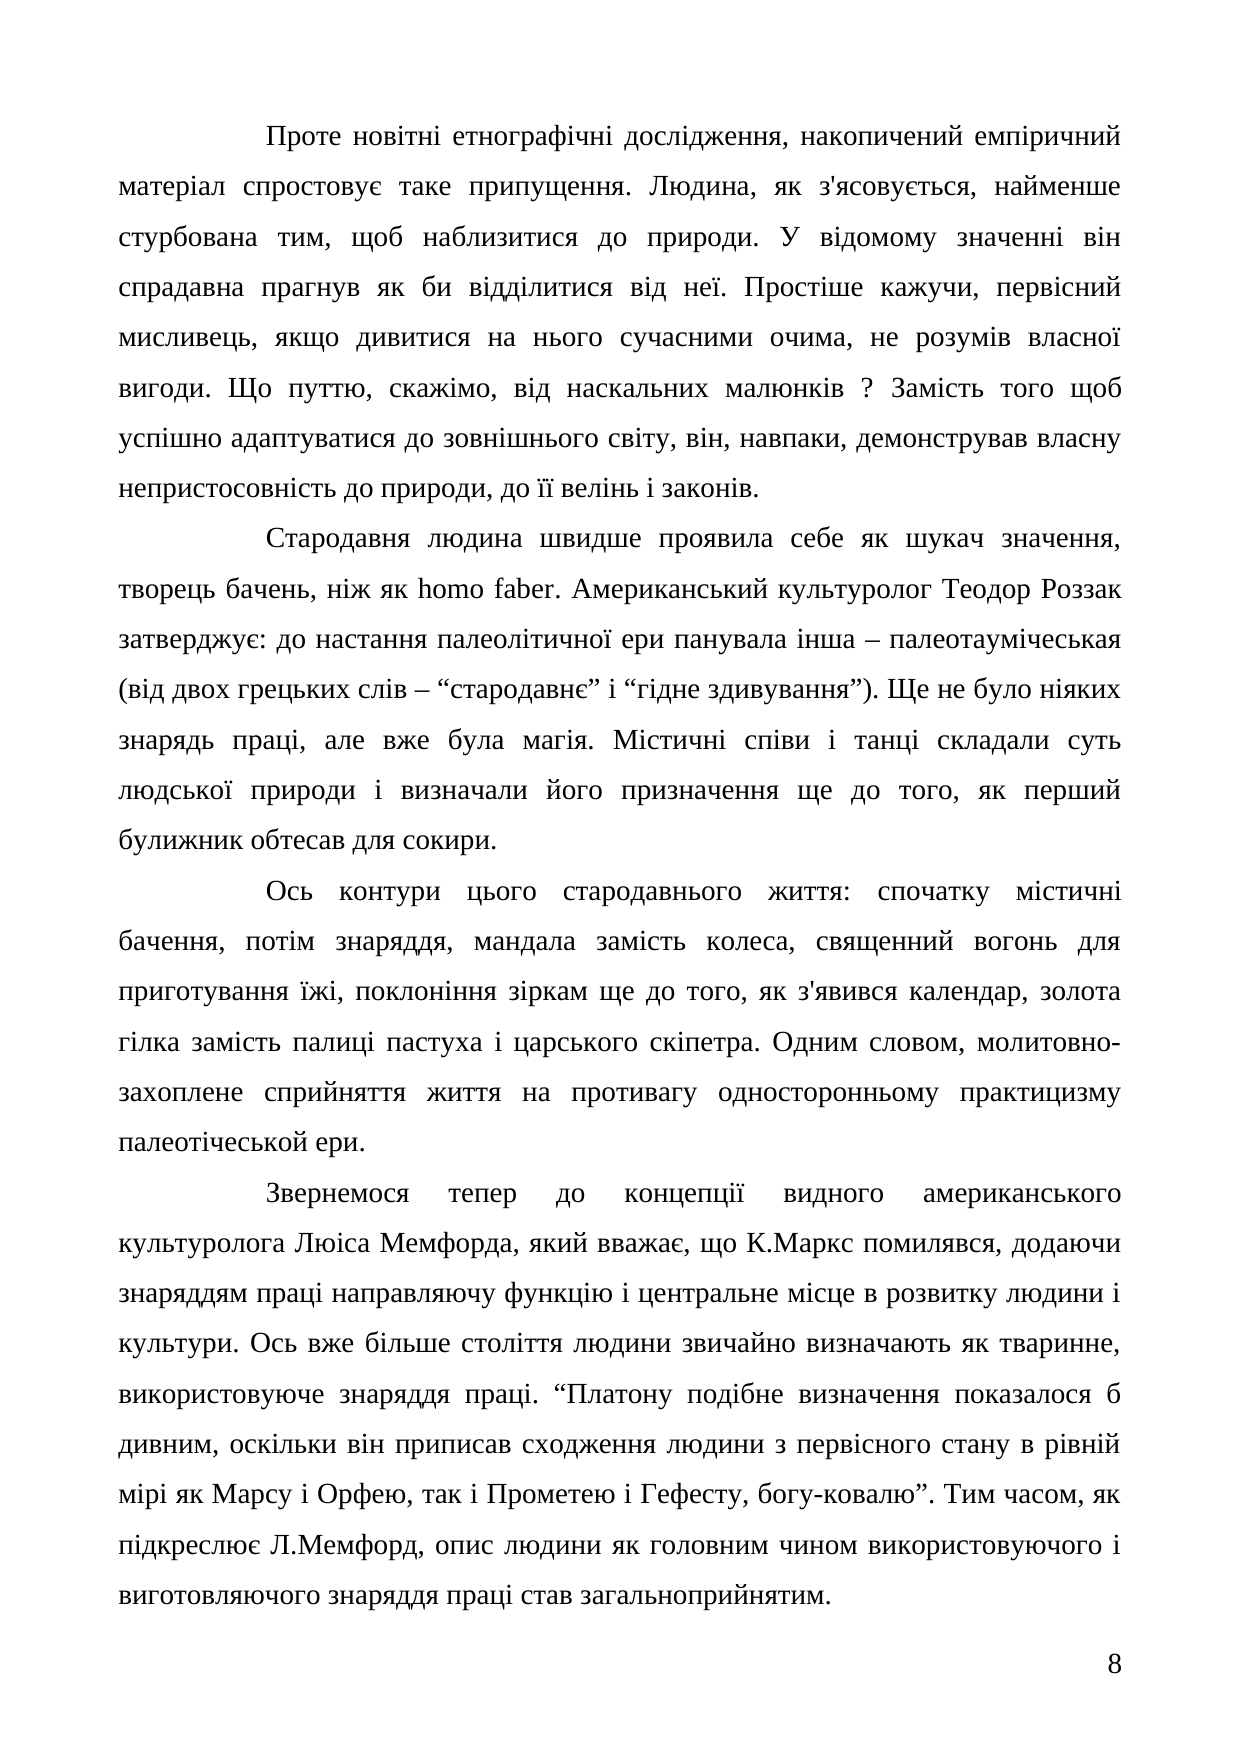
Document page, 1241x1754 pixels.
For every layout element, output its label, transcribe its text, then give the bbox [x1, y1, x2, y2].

text Проте новітні етнографічні дослідження, накопичений емпіричний матеріал спростовує таке припущення. Людина, як з'ясовується, найменше стурбована тим, щоб наблизитися до природи. У відомому значенні він спрадавна прагнув як би відділитися від неї. Простіше кажучи, первісний мисливець, якщо дивитися на нього сучасними очима, не розумів власної вигоди. Що путтю, скажімо, від наскальних малюнків ? Замість того щоб успішно адаптуватися до зовнішнього світу, він, навпаки, демонстрував власну непристосовність до природи, до її велінь і законів. [118, 118, 1122, 504]
text Звернемося тепер до концепції видного американського культуролога Люіса Мемфорда, який вважає, що К.Маркс помилявся, додаючи знаряддям праці направляючу функцію і центральне місце в розвитку людини і культури. Ось вже більше століття людини звичайно визначають як тваринне, використовуюче знаряддя праці. “Платону подібне визначення показалося б дивним, оскільки він приписав сходження людини з первісного стану в рівній мірі як Марсу і Орфею, так і Прометею і Гефесту, богу-ковалю”. Тим часом, як підкреслює Л.Мемфорд, опис людини як головним чином використовуючого і виготовляючого знаряддя праці став загальноприйнятим. [118, 1175, 1122, 1611]
text Ось контури цього стародавнього життя: спочатку містичні бачення, потім знаряддя, мандала замість колеса, священний вогонь для приготування їжі, поклоніння зіркам ще до того, як з'явився календар, золота гілка замість палиці пастуха і царського скіпетра. Одним словом, молитовно-захоплене сприйняття життя на противагу односторонньому практицизму палеотічеськой ери. [118, 873, 1122, 1158]
text Стародавня людина швидше проявила себе як шукач значення, творець бачень, ніж як homo faber. Американський культуролог Теодор Роззак затверджує: до настання палеолітичної ери панувала інша – палеотаумічеськая (від двох грецьких слів – “стародавнє” і “гідне здивування”). Ще не було ніяких знарядь праці, але вже була магія. Містичні співи і танці складали суть людської природи і визначали його призначення ще до того, як перший булижник обтесав для сокири. [118, 521, 1122, 856]
